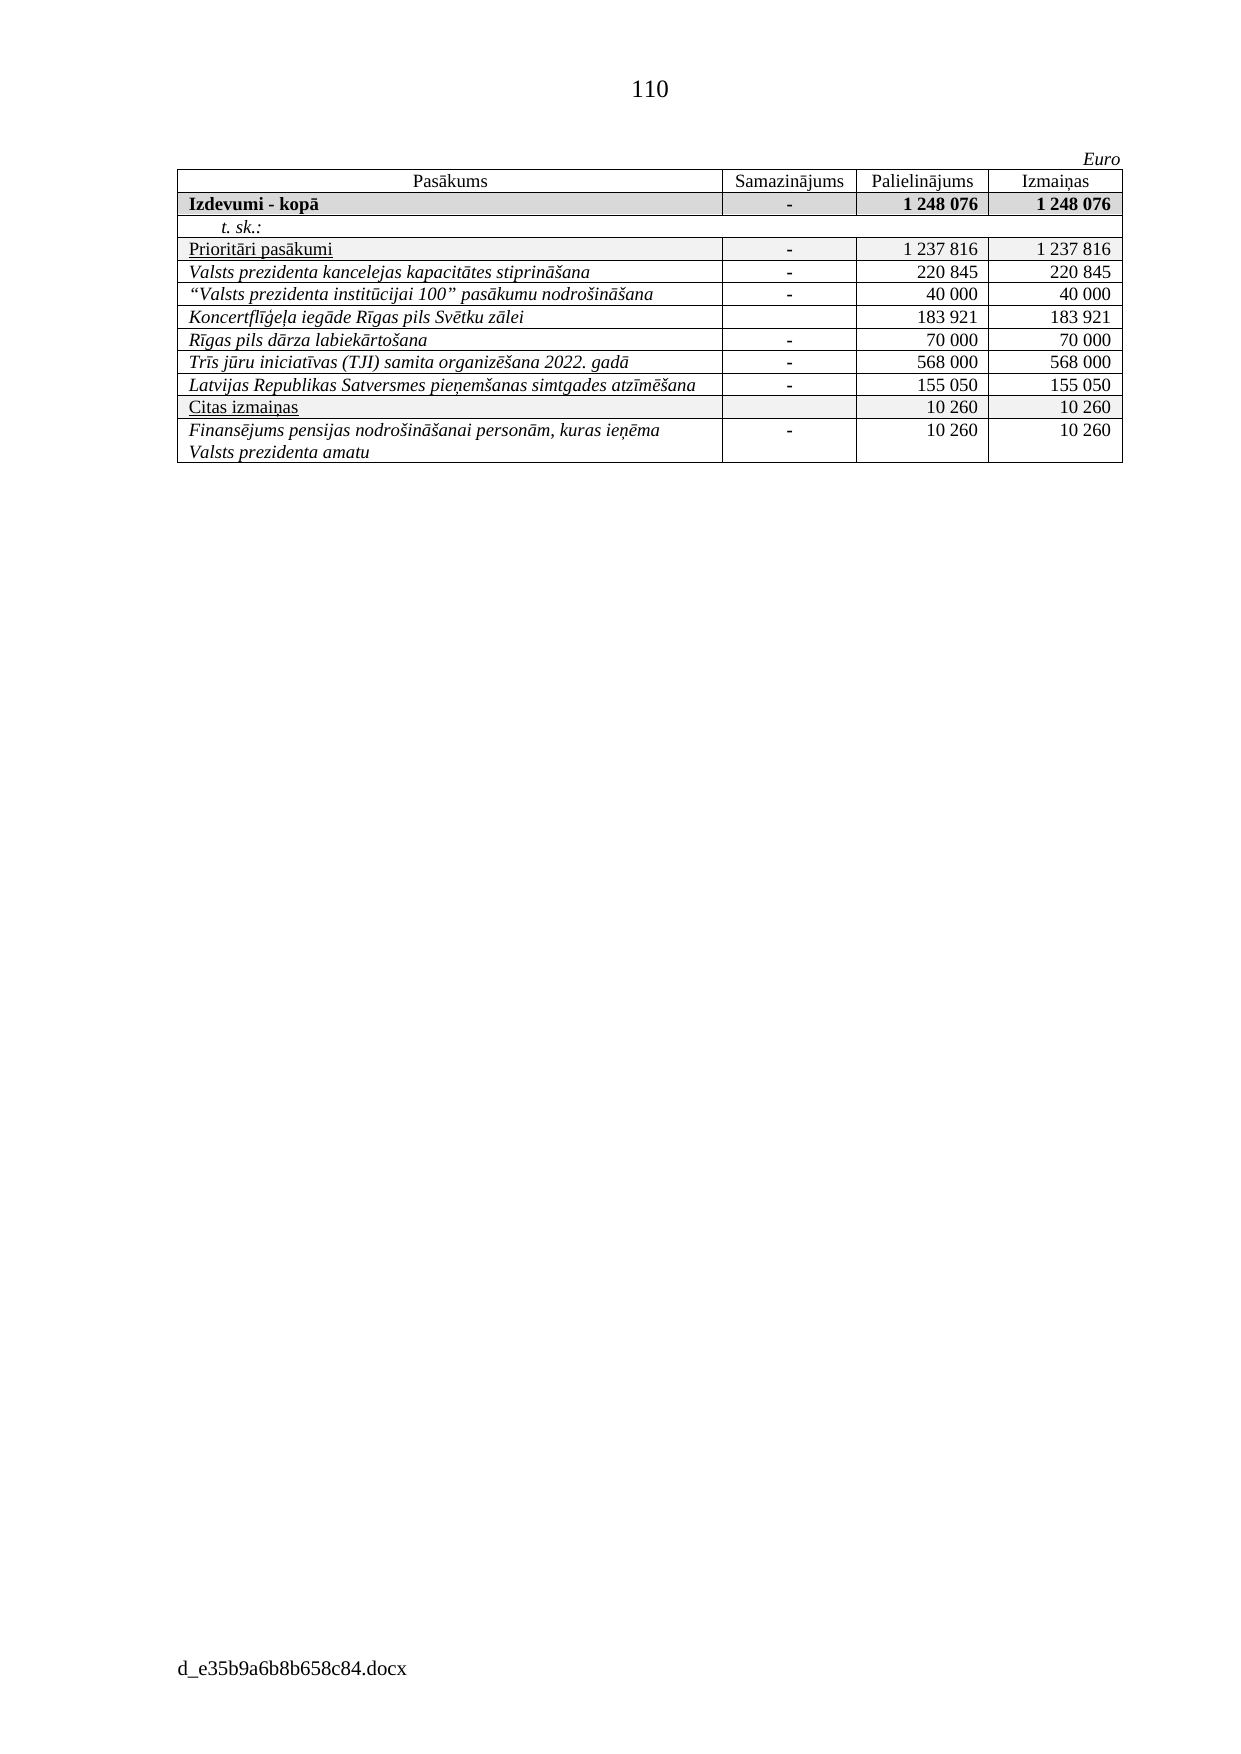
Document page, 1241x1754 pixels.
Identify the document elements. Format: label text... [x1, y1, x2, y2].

table_cell 10 260 [857, 419, 988, 462]
text Euro [177, 148, 1122, 169]
table_cell - [723, 193, 856, 214]
table_header Pasākums [178, 170, 722, 192]
table_cell 183 921 [857, 306, 988, 327]
table_cell - [723, 374, 856, 395]
table_cell 1 248 076 [989, 193, 1122, 214]
table_cell 568 000 [857, 351, 988, 373]
table_header Izmaiņas [989, 170, 1122, 192]
table_cell [723, 396, 856, 418]
table_cell - [723, 351, 856, 373]
table_cell 1 248 076 [857, 193, 988, 214]
table_cell [723, 306, 856, 327]
table_cell - [723, 329, 856, 350]
table_cell Koncertflīģeļa iegāde Rīgas pils Svētku zālei [178, 306, 722, 327]
table_cell Latvijas Republikas Satversmes pieņemšanas simtgades atzīmēšana [178, 374, 722, 395]
table_header Palielinājums [857, 170, 988, 192]
table_cell 155 050 [857, 374, 988, 395]
table_cell Rīgas pils dārza labiekārtošana [178, 329, 722, 350]
table_cell Prioritāri pasākumi [178, 238, 722, 260]
table_cell 40 000 [989, 283, 1122, 305]
table_cell 155 050 [989, 374, 1122, 395]
table_cell 70 000 [989, 329, 1122, 350]
table_cell 1 237 816 [989, 238, 1122, 260]
table_cell - [723, 261, 856, 282]
table_cell - [723, 419, 856, 462]
table_cell Trīs jūru iniciatīvas (TJI) samita organizēšana 2022. gadā [178, 351, 722, 373]
table_cell Finansējums pensijas nodrošināšanai personām, kuras ieņēma Valsts prezidenta amatu [178, 419, 722, 462]
table_cell - [723, 238, 856, 260]
table_cell 40 000 [857, 283, 988, 305]
table_cell - [723, 283, 856, 305]
table_cell Citas izmaiņas [178, 396, 722, 418]
table_cell 220 845 [989, 261, 1122, 282]
table_cell 220 845 [857, 261, 988, 282]
table_cell 70 000 [857, 329, 988, 350]
table_cell “Valsts prezidenta institūcijai 100” pasākumu nodrošināšana [178, 283, 722, 305]
table_cell 10 260 [989, 396, 1122, 418]
table_cell 1 237 816 [857, 238, 988, 260]
table_cell 10 260 [989, 419, 1122, 462]
table_cell 183 921 [989, 306, 1122, 327]
table_cell Valsts prezidenta kancelejas kapacitātes stiprināšana [178, 261, 722, 282]
table_cell t. sk.: [178, 216, 1122, 237]
table_header Samazinājums [723, 170, 856, 192]
table_cell 568 000 [989, 351, 1122, 373]
table_cell Izdevumi - kopā [178, 193, 722, 214]
table_cell 10 260 [857, 396, 988, 418]
